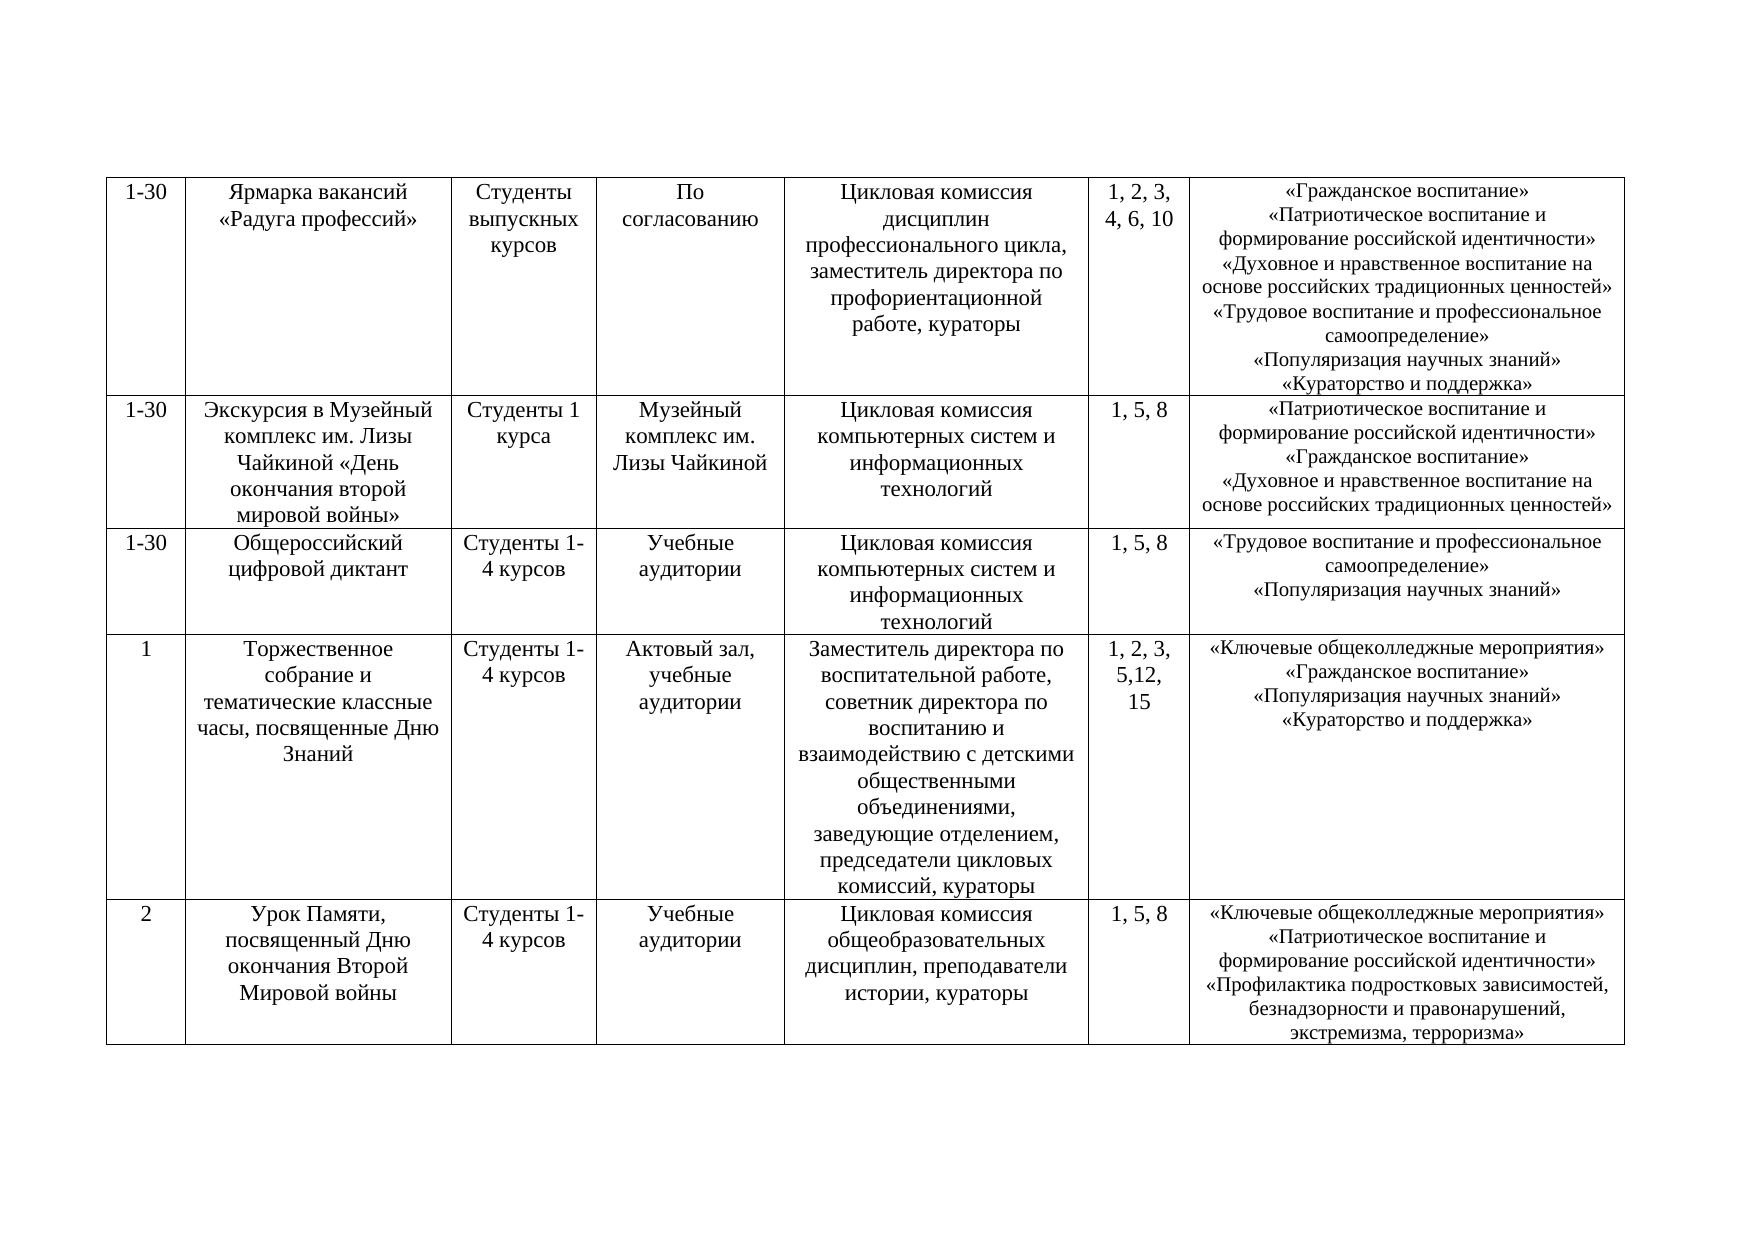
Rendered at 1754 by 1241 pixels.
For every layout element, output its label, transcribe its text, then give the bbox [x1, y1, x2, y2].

table_cell Цикловая комиссия компьютерных систем и информационных технологий [785, 529, 1088, 634]
table_cell 1, 2, 3, 4, 6, 10 [1089, 178, 1189, 395]
table_cell Цикловая комиссия компьютерных систем и информационных технологий [785, 396, 1088, 528]
table_cell Учебные аудитории [597, 529, 784, 634]
table_cell «Трудовое воспитание и профессиональное самоопределение» «Популяризация научных знаний» [1190, 529, 1624, 634]
table_cell «Ключевые общеколледжные мероприятия» «Гражданское воспитание» «Популяризация научных знаний» «Кураторство и поддержка» [1190, 635, 1624, 899]
table_cell Студенты 1-4 курсов [452, 900, 596, 1044]
table_cell Актовый зал, учебные аудитории [597, 635, 784, 899]
table_cell Студенты выпускных курсов [452, 178, 596, 395]
table_cell 1 [107, 635, 185, 899]
table_cell Учебные аудитории [597, 900, 784, 1044]
table_cell 1, 5, 8 [1089, 529, 1189, 634]
table_cell Ярмарка вакансий «Радуга профессий» [186, 178, 451, 395]
table_cell 1, 2, 3, 5,12, 15 [1089, 635, 1189, 899]
table_cell Студенты 1-4 курсов [452, 529, 596, 634]
table_cell Торжественное собрание и тематические классные часы, посвященные Дню Знаний [186, 635, 451, 899]
table_cell Заместитель директора по воспитательной работе, советник директора по воспитанию и взаимодействию с детскими общественными объединениями, заведующие отделением, председатели цикловых комиссий, кураторы [785, 635, 1088, 899]
table_cell 1-30 [107, 178, 185, 395]
table_cell Студенты 1-4 курсов [452, 635, 596, 899]
table_cell 1, 5, 8 [1089, 900, 1189, 1044]
table_cell 1-30 [107, 529, 185, 634]
table_cell Цикловая комиссия дисциплин профессионального цикла, заместитель директора по профориентационной работе, кураторы [785, 178, 1088, 395]
table_cell По согласованию [597, 178, 784, 395]
table_cell Экскурсия в Музейный комплекс им. Лизы Чайкиной «День окончания второй мировой войны» [186, 396, 451, 528]
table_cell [1190, 900, 1624, 1044]
table_cell 2 [107, 900, 185, 1044]
table_cell Урок Памяти, посвященный Дню окончания Второй Мировой войны [186, 900, 451, 1044]
table_cell 1, 5, 8 [1089, 396, 1189, 528]
table_cell Цикловая комиссия общеобразовательных дисциплин, преподаватели истории, кураторы [785, 900, 1088, 1044]
table_cell Общероссийский цифровой диктант [186, 529, 451, 634]
table_cell «Гражданское воспитание» «Патриотическое воспитание и формирование российской идентичности» «Духовное и нравственное воспитание на основе российских традиционных ценностей» «Трудовое воспитание и профессиональное самоопределение» «Популяризация научных знаний» «Кураторство и поддержка» [1190, 178, 1624, 395]
table_cell Музейный комплекс им. Лизы Чайкиной [597, 396, 784, 528]
table_cell Студенты 1 курса [452, 396, 596, 528]
table_cell «Патриотическое воспитание и формирование российской идентичности» «Гражданское воспитание» «Духовное и нравственное воспитание на основе российских традиционных ценностей» [1190, 396, 1624, 528]
table_cell 1-30 [107, 396, 185, 528]
